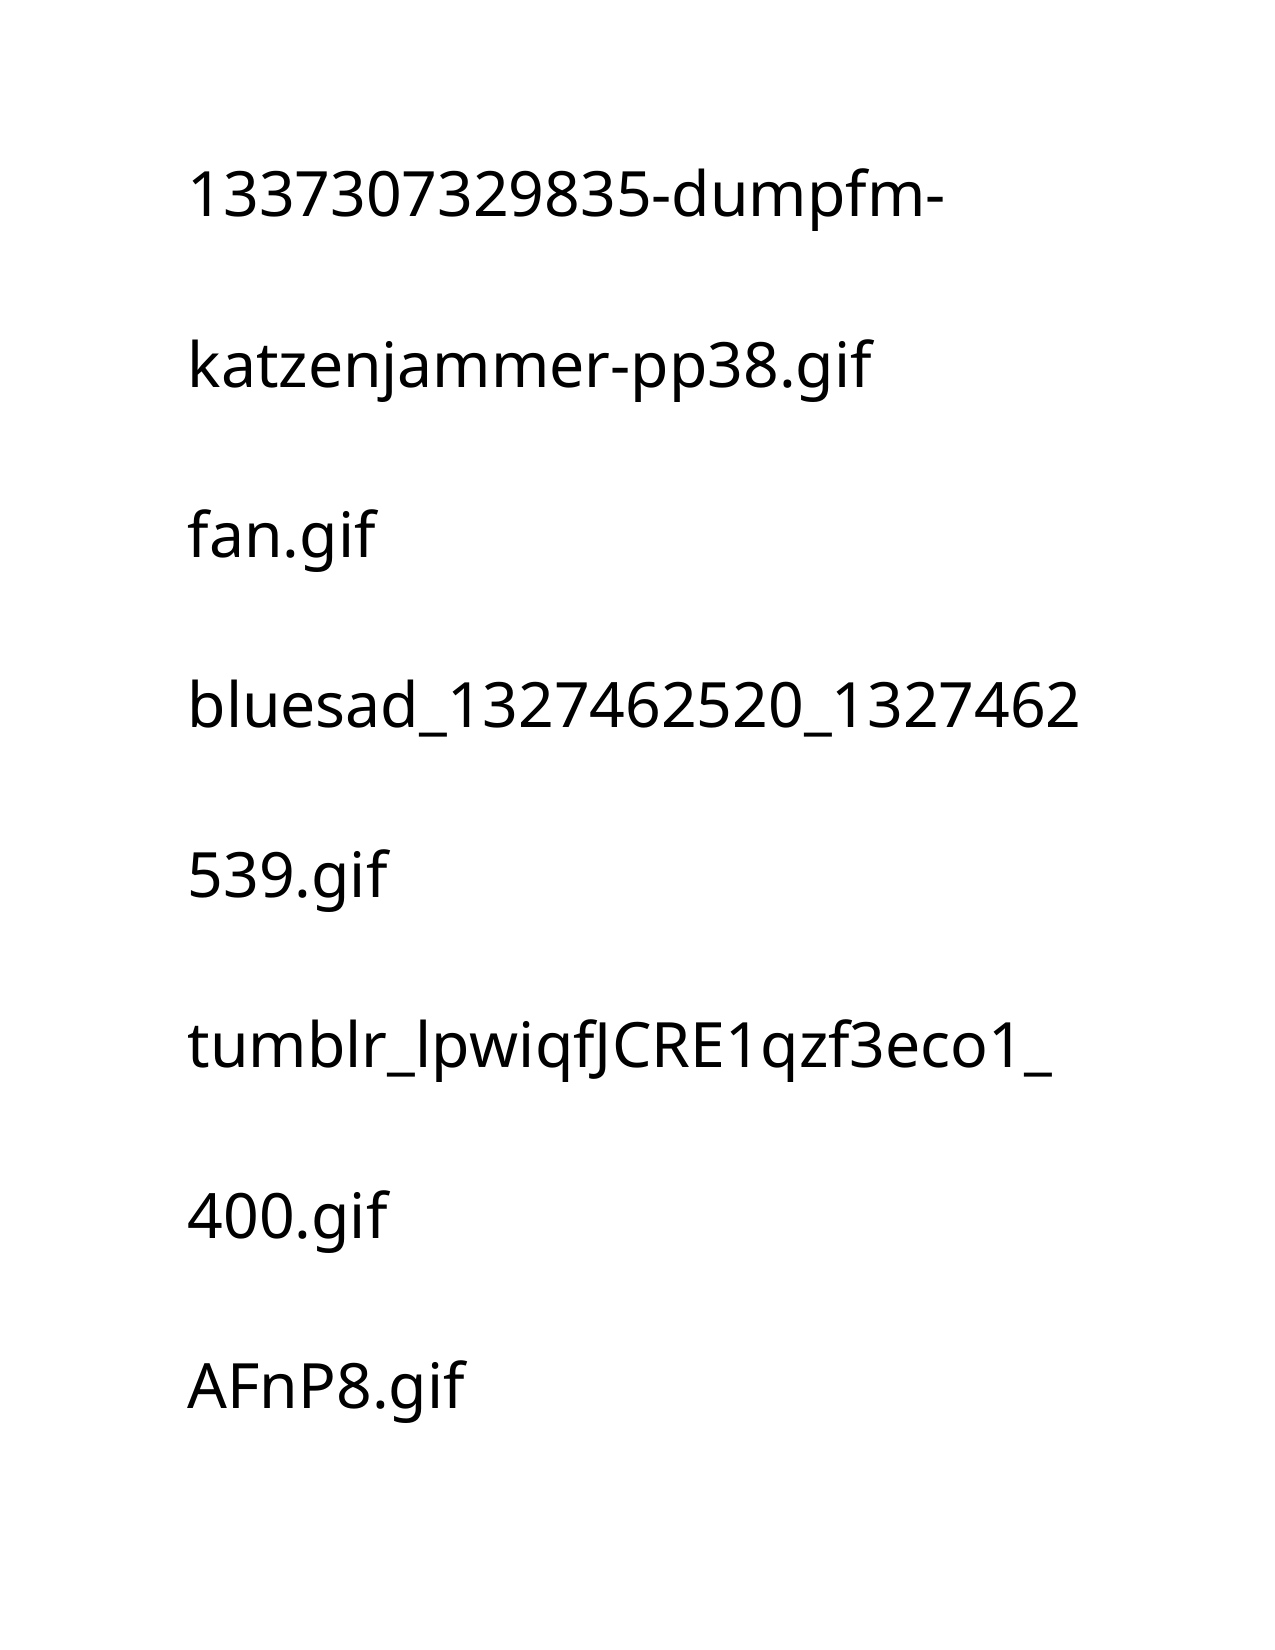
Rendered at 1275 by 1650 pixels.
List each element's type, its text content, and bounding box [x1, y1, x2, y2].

text AFnP8.gif [187, 1341, 1087, 1427]
text bluesad_1327462520_1327462539.gif [187, 661, 1087, 916]
text tumblr_lpwiqfJCRE1qzf3eco1_400.gif [187, 1001, 1087, 1256]
text fan.gif [187, 490, 1087, 576]
text 1337307329835-dumpfm-katzenjammer-pp38.gif [187, 150, 1087, 405]
